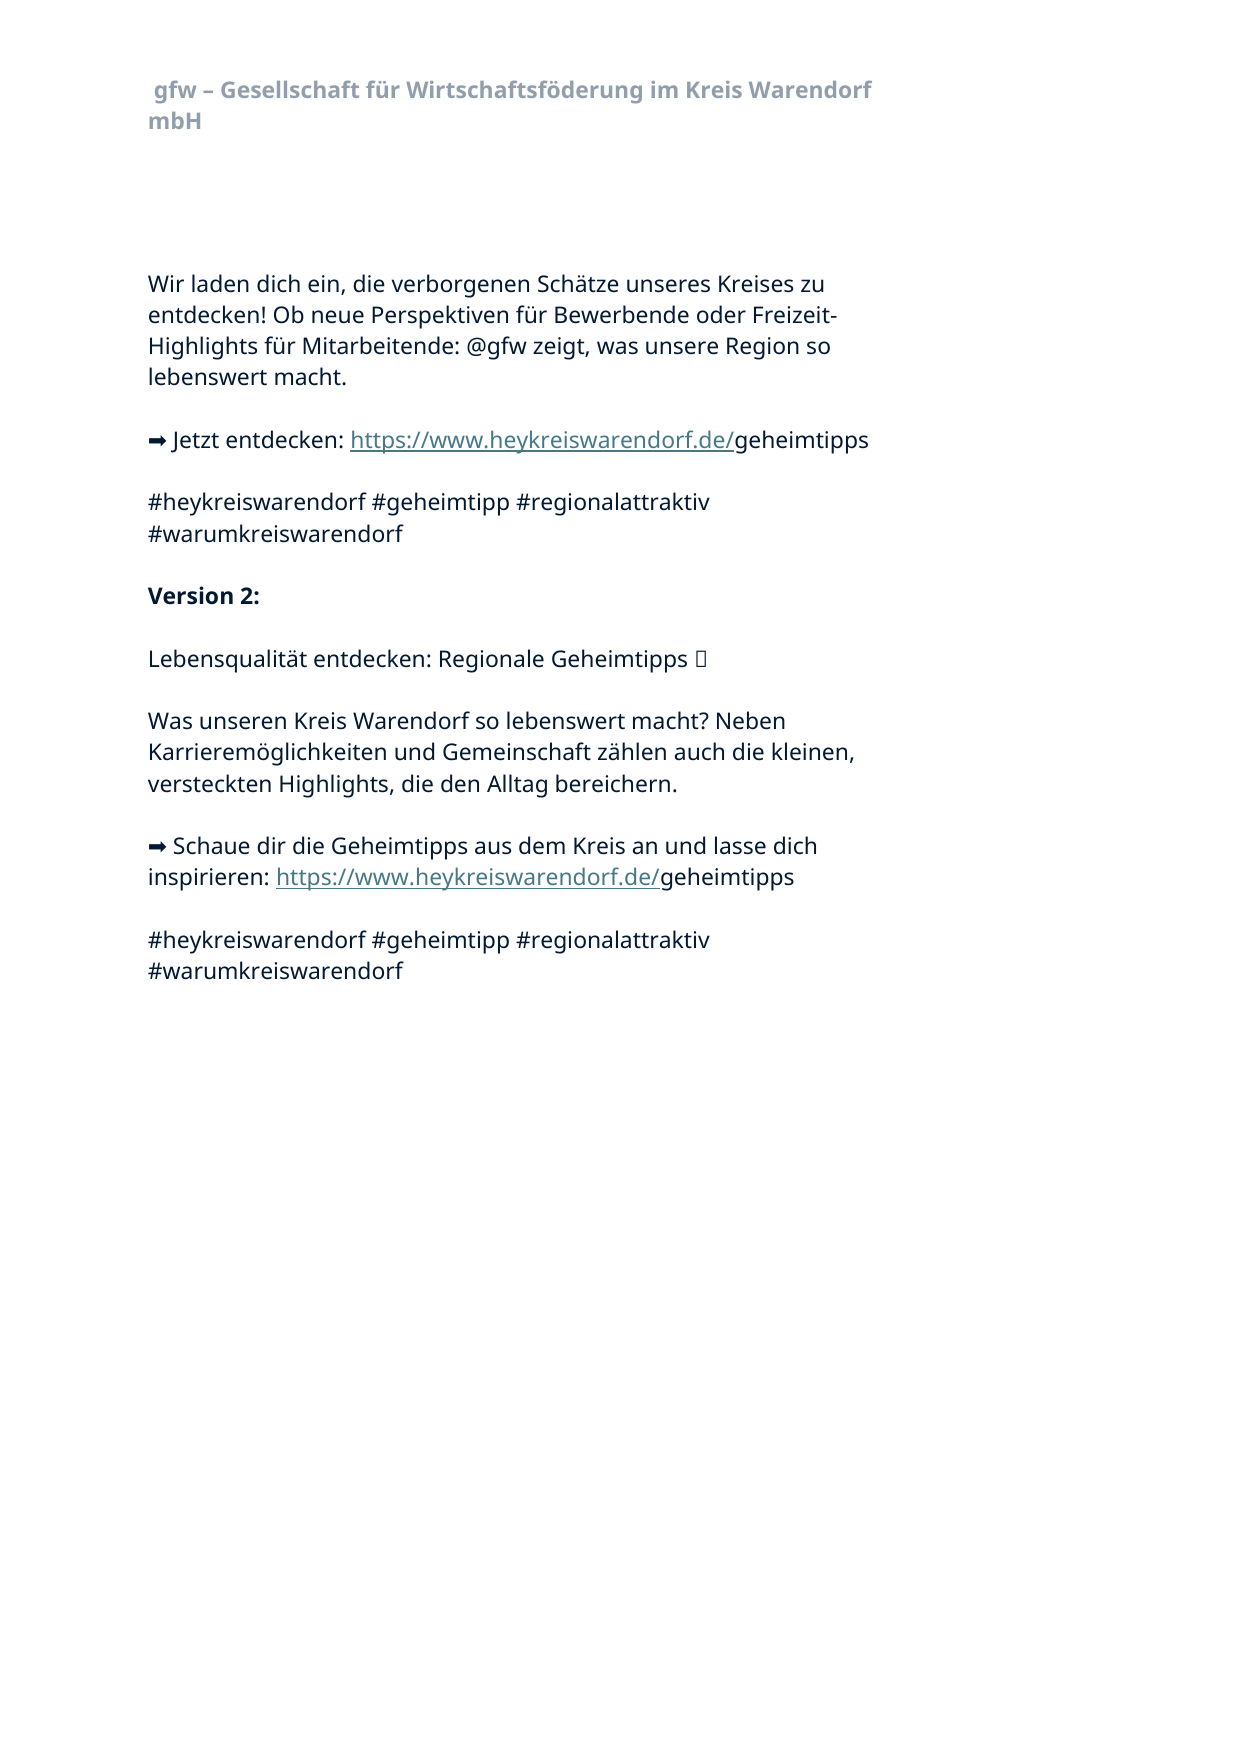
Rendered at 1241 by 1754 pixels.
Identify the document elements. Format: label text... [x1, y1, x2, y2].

text Was unseren Kreis Warendorf so lebenswert macht? Neben Karrieremöglichkeiten und Gemeinschaft zählen auch die kleinen, versteckten Highlights, die den Alltag bereichern. [148, 705, 909, 799]
text Wir laden dich ein, die verborgenen Schätze unseres Kreises zu entdecken! Ob neue Perspektiven für Bewerbende oder Freizeit-Highlights für Mitarbeitende: @gfw zeigt, was unsere Region so lebenswert macht. [148, 267, 909, 392]
text ➡️ Schaue dir die Geheimtipps aus dem Kreis an und lasse dich inspirieren: https://www.heykreiswarendorf.de/geheimtipps [148, 830, 909, 892]
text Lebensqualität entdecken: Regionale Geheimtipps [148, 642, 909, 674]
text Version 2: [148, 580, 909, 611]
text #heykreiswarendorf #geheimtipp #regionalattraktiv #warumkreiswarendorf [148, 924, 909, 986]
text #heykreiswarendorf #geheimtipp #regionalattraktiv #warumkreiswarendorf [148, 486, 909, 549]
text ➡️ Jetzt entdecken: https://www.heykreiswarendorf.de/geheimtipps [148, 424, 909, 455]
